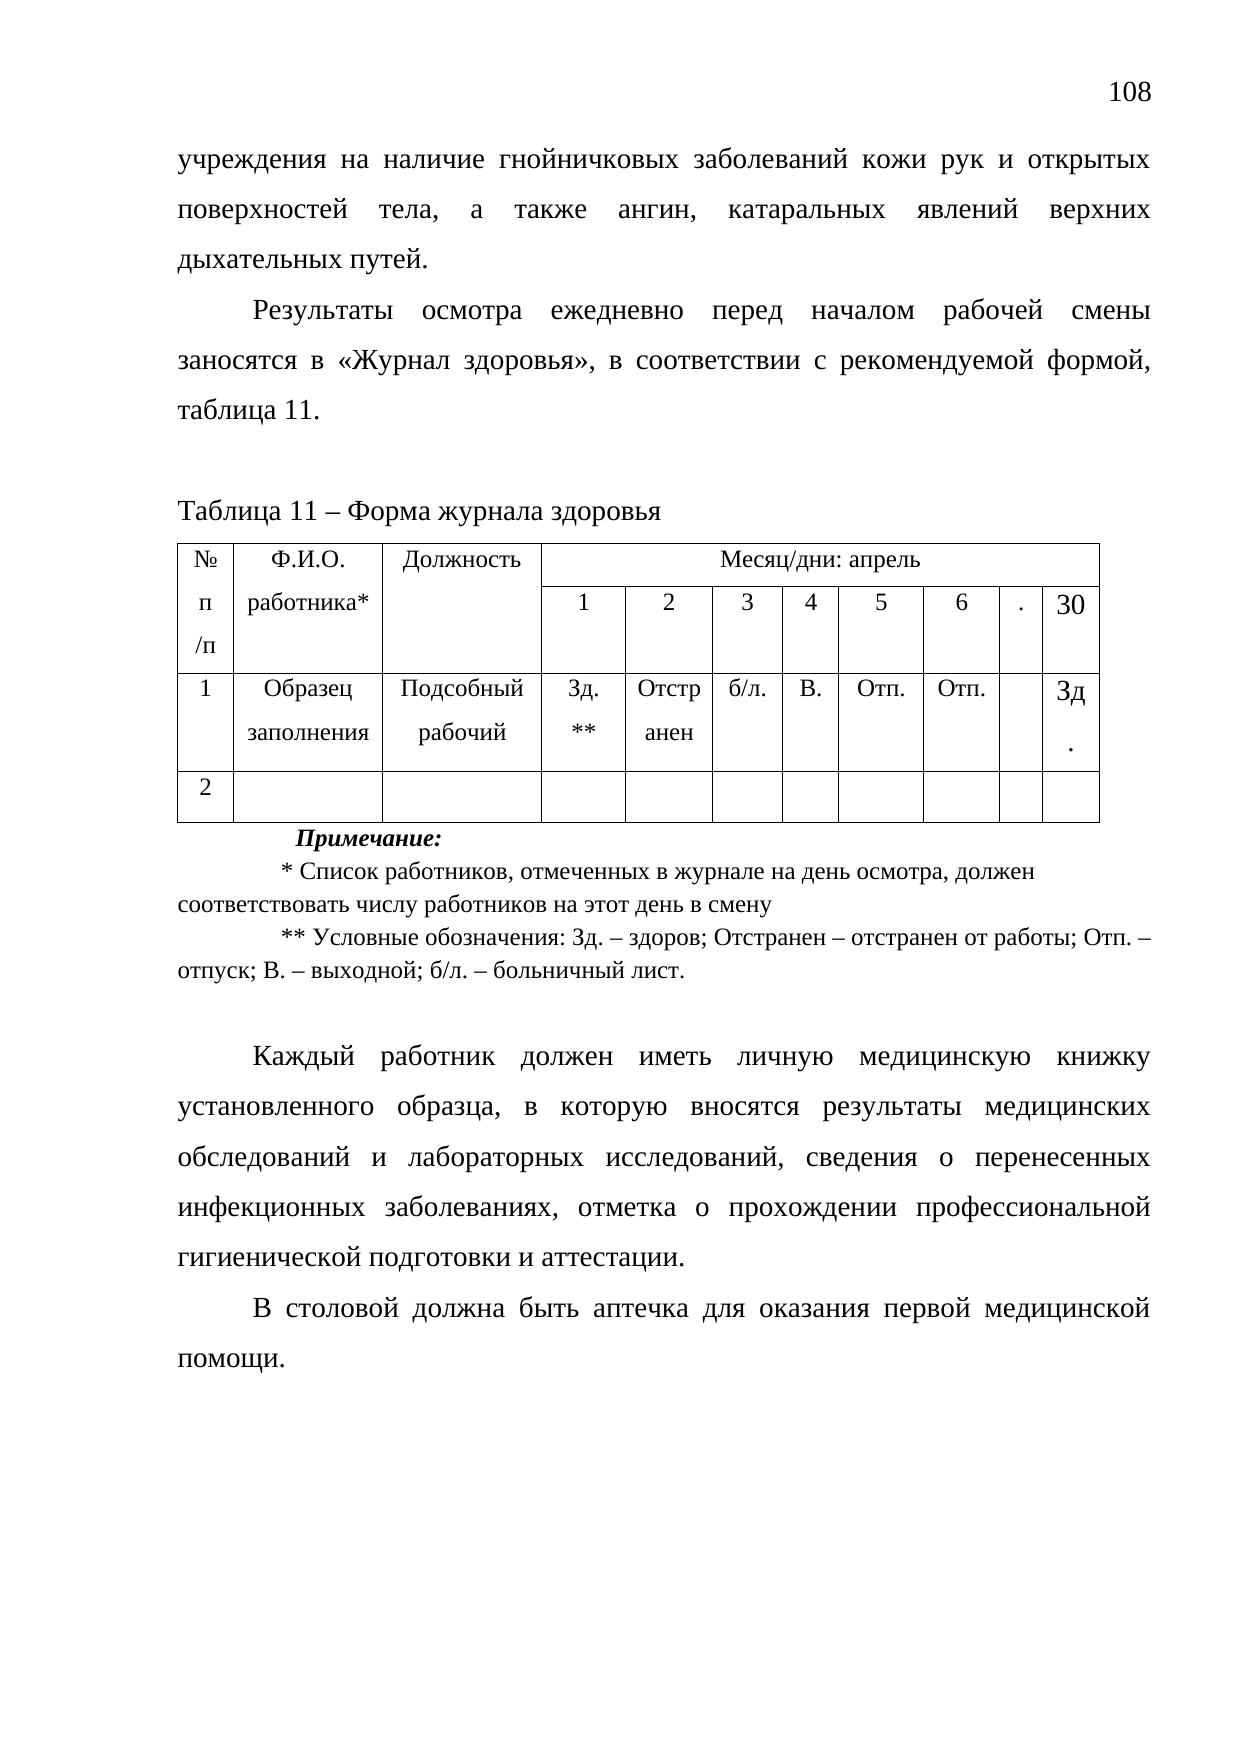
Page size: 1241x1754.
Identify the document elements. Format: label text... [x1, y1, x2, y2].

table_cell [234, 772, 382, 822]
table_cell [626, 772, 712, 822]
table_cell [839, 772, 923, 822]
table_cell [542, 772, 625, 822]
text Таблица 11 – Форма журнала здоровья [177, 493, 1152, 527]
table_cell 6 [924, 587, 999, 672]
table_cell Зд. ** [542, 674, 625, 771]
table_cell 1 [178, 674, 233, 771]
table_header Должность [383, 544, 541, 672]
table_cell [1000, 674, 1042, 771]
table_cell [383, 772, 541, 822]
table_cell Образец заполнения [234, 674, 382, 771]
table_cell 2 [178, 772, 233, 822]
text Примечание: [177, 823, 1152, 852]
table_header Ф.И.О. работника* [234, 544, 382, 672]
table_cell [713, 772, 782, 822]
table_cell 3 [713, 587, 782, 672]
text В столовой должна быть аптечка для оказания первой медицинской помощи. [177, 1290, 1152, 1374]
table_cell В. [783, 674, 838, 771]
table_cell [783, 772, 838, 822]
table_cell 1 [542, 587, 625, 672]
table_header Месяц/дни: апрель [542, 544, 1099, 586]
table_cell Отп. [839, 674, 923, 771]
table_cell 4 [783, 587, 838, 672]
text Каждый работник должен иметь личную медицинскую книжку установленного образца, в которую вносятся результаты медицинских обследований и лабораторных исследований, сведения о перенесенных инфекционных заболеваниях, отметка о прохождении профессиональной гигиенической подготовки и аттестации. [177, 1038, 1152, 1273]
table_cell 5 [839, 587, 923, 672]
text * Список работников, отмеченных в журнале на день осмотра, должен соответствовать числу работников на этот день в смену [177, 856, 1152, 918]
table_cell 30 [1043, 587, 1099, 672]
table_header № п/п [178, 544, 233, 672]
table_cell [924, 772, 999, 822]
table_cell [1000, 772, 1042, 822]
table_cell Отстранен [626, 674, 712, 771]
text Результаты осмотра ежедневно перед началом рабочей смены заносятся в «Журнал здоровья», в соответствии с рекомендуемой формой, таблица 11. [177, 292, 1152, 426]
table_cell [1043, 772, 1099, 822]
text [177, 141, 1152, 275]
table_cell Отп. [924, 674, 999, 771]
table_cell Подсобный рабочий [383, 674, 541, 771]
text ** Условные обозначения: Зд. – здоров; Отстранен – отстранен от работы; Отп. – отпуск; В. – выходной; б/л. – больничный лист. [177, 922, 1152, 984]
table_cell б/л. [713, 674, 782, 771]
table_cell 2 [626, 587, 712, 672]
table_cell Зд. [1043, 674, 1099, 771]
table_cell . [1000, 587, 1042, 672]
